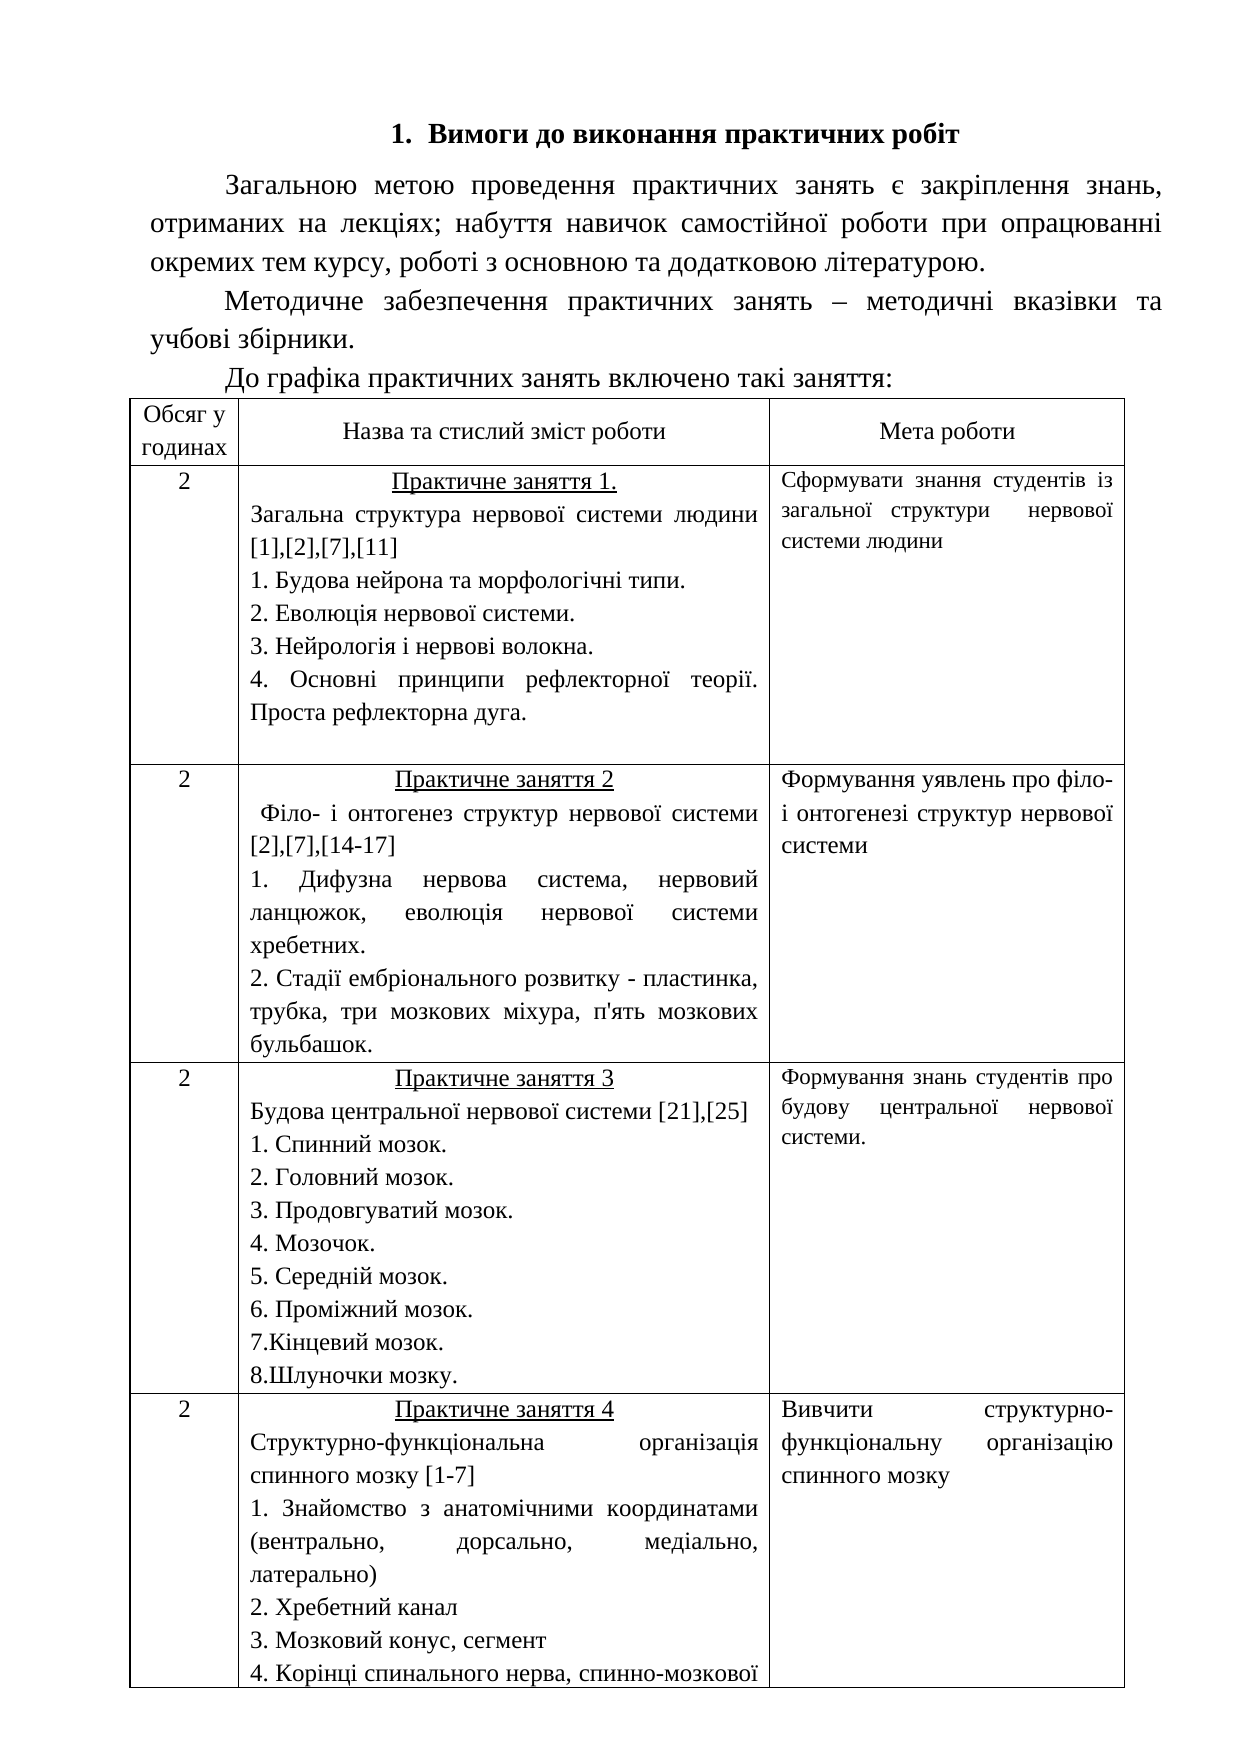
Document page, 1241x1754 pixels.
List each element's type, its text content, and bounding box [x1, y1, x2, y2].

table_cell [239, 1394, 769, 1687]
table_header Мета роботи [770, 399, 1124, 465]
table_cell Формування уявлень про філо- і онтогенезі структур нервової системи [770, 765, 1124, 1062]
table_cell Практичне заняття 1. Загальна структура нервової системи людини [1],[2],[7],[11] 1. Будова нейрона та морфологічні типи. 2. Еволюція нервової системи. 3. Нейрологія і нервові волокна. 4. Основні принципи рефлекторної теорії. Проста рефлекторна дуга. [239, 466, 769, 763]
table_cell 2 [131, 466, 238, 763]
table_cell Практичне заняття 2 Філо- і онтогенез структур нервової системи [2],[7],[14-17] 1. Дифузна нервова система, нервовий ланцюжок, еволюція нервової системи хребетних. 2. Стадії ембріонального розвитку - пластинка, трубка, три мозкових міхура, п'ять мозкових бульбашок. [239, 765, 769, 1062]
table_cell Сформувати знання студентів із загальної структури нервової системи людини [770, 466, 1124, 763]
table_cell 2 [131, 1394, 238, 1687]
text До графіка практичних занять включено такі заняття: [150, 360, 1163, 393]
table_cell 2 [131, 1063, 238, 1393]
table_cell Формування знань студентів про будову центральної нервової системи. [770, 1063, 1124, 1393]
table_cell Практичне заняття 3 Будова центральної нервової системи [21],[25] 1. Спинний мозок. 2. Головний мозок. 3. Продовгуватий мозок. 4. Мозочок. 5. Середній мозок. 6. Проміжний мозок. 7.Кінцевий мозок. 8.Шлуночки мозку. [239, 1063, 769, 1393]
table_cell 2 [131, 765, 238, 1062]
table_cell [770, 1394, 1124, 1687]
text Методичне забезпечення практичних занять – методичні вказівки та учбові збірники. [150, 283, 1163, 355]
table_header Назва та стислий зміст роботи [239, 399, 769, 465]
list Вимоги до виконання практичних робіт [187, 117, 1163, 150]
table_header Обсяг у годинах [131, 399, 238, 465]
text Загальною метою проведення практичних занять є закріплення знань, отриманих на лекціях; набуття навичок самостійної роботи при опрацюванні окремих тем курсу, роботі з основною та додатковою літературою. [150, 167, 1163, 278]
